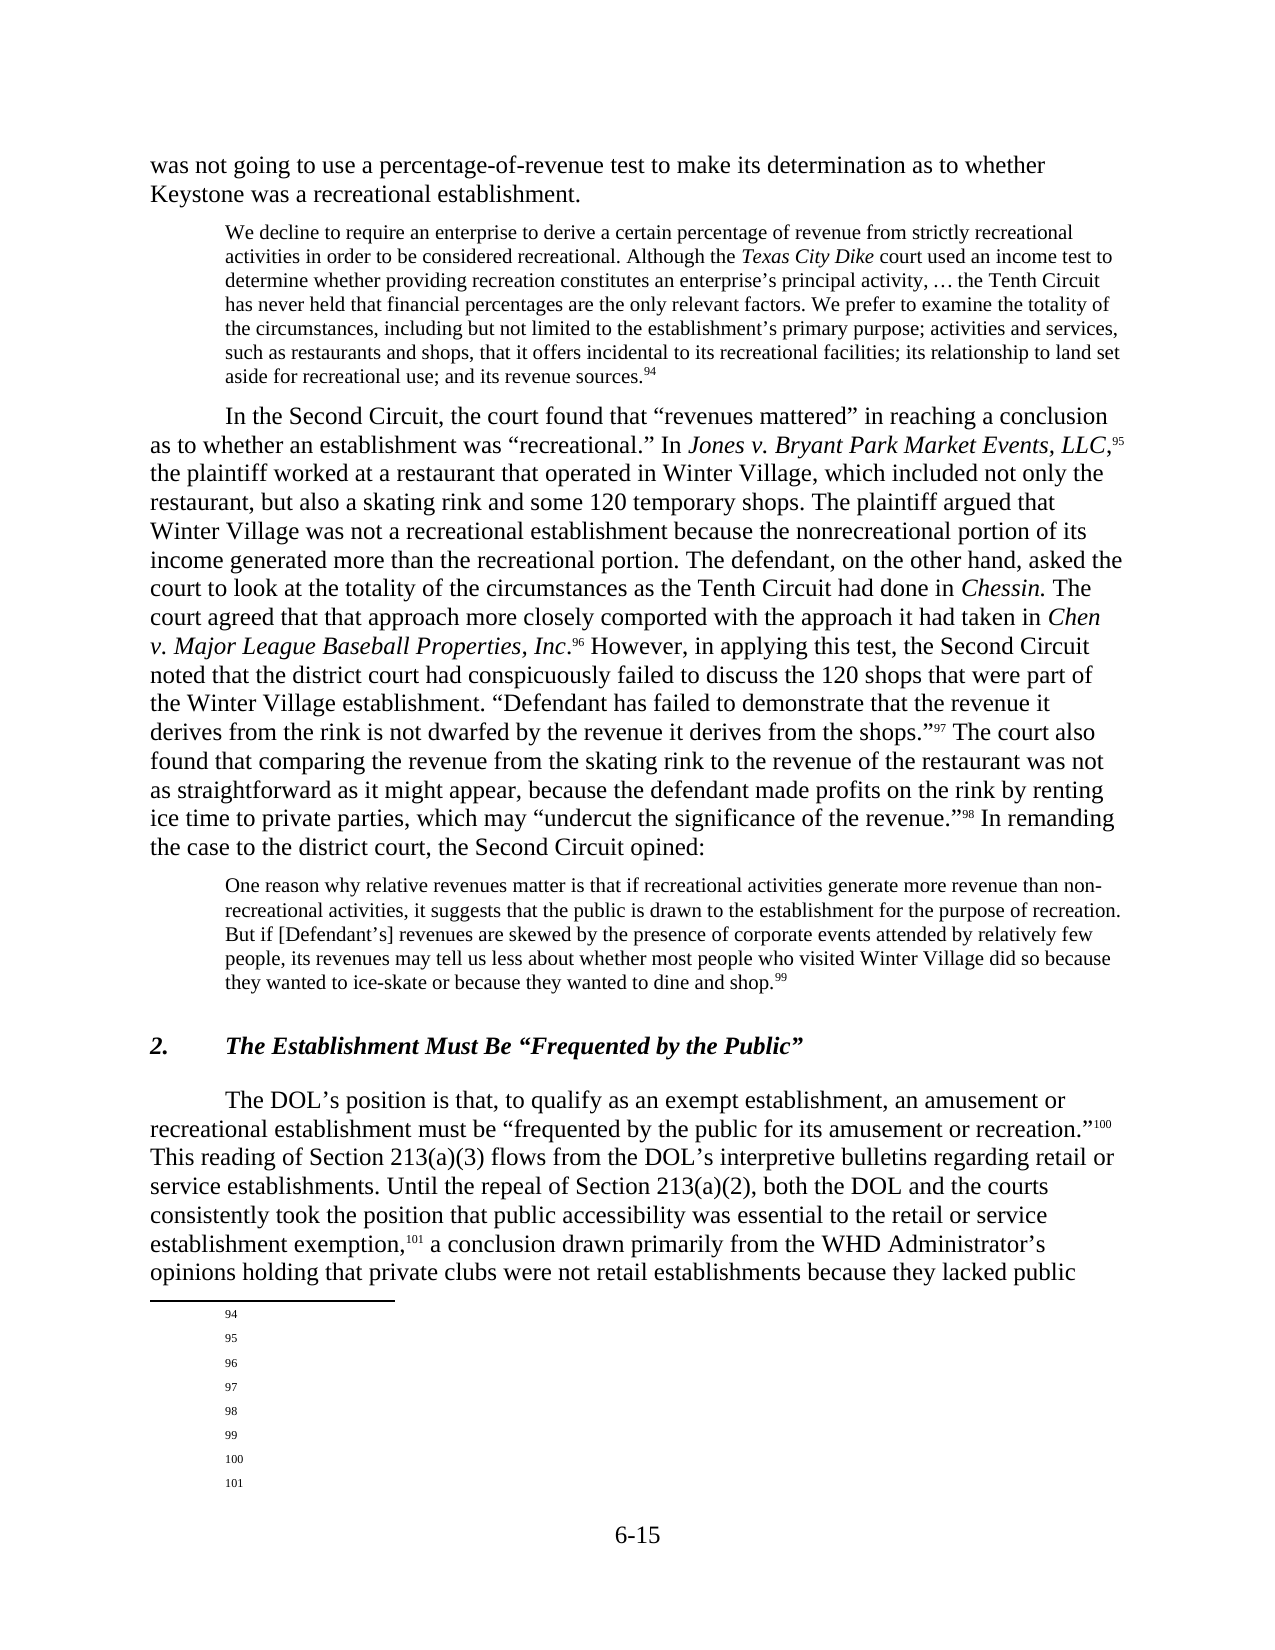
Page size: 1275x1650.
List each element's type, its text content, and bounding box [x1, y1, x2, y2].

text We decline to require an enterprise to derive a certain percentage of revenue from strictly recreational activities in order to be considered recreational. Although the Texas City Dike court used an income test to determine whether providing recreation constitutes an enterprise’s principal activity, … the Tenth Circuit has never held that financial percentages are the only relevant factors. We prefer to examine the totality of the circumstances, including but not limited to the establishment’s primary purpose; activities and services, such as restaurants and shops, that it offers incidental to its recreational facilities; its relationship to land set aside for recreational use; and its revenue sources. [225, 220, 1125, 388]
text In the Second Circuit, the court found that “revenues mattered” in reaching a conclusion as to whether an establishment was “recreational.” In Jones v. Bryant Park Market Events, LLC, the plaintiff worked at a restaurant that operated in Winter Village, which included not only the restaurant, but also a skating rink and some 120 temporary shops. The plaintiff argued that Winter Village was not a recreational establishment because the nonrecreational portion of its income generated more than the recreational portion. The defendant, on the other hand, asked the court to look at the totality of the circumstances as the Tenth Circuit had done in Chessin. The court agreed that that approach more closely comported with the approach it had taken in Chen v. Major League Baseball Properties, Inc. However, in applying this test, the Second Circuit noted that the district court had conspicuously failed to discuss the 120 shops that were part of the Winter Village establishment. “Defendant has failed to demonstrate that the revenue it derives from the rink is not dwarfed by the revenue it derives from the shops.” The court also found that comparing the revenue from the skating rink to the revenue of the restaurant was not as straightforward as it might appear, because the defendant made profits on the rink by renting ice time to private parties, which may “undercut the significance of the revenue.” In remanding the case to the district court, the Second Circuit opined: [150, 401, 1125, 861]
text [150, 150, 1125, 207]
text 2. The Establishment Must Be “Frequented by the Public” [150, 1031, 1125, 1060]
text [150, 1085, 1125, 1286]
text One reason why relative revenues matter is that if recreational activities generate more revenue than non-recreational activities, it suggests that the public is drawn to the establishment for the purpose of recreation. But if [Defendant’s] revenues are skewed by the presence of corporate events attended by relatively few people, its revenues may tell us less about whether most people who visited Winter Village did so because they wanted to ice-skate or because they wanted to dine and shop. [225, 873, 1125, 994]
